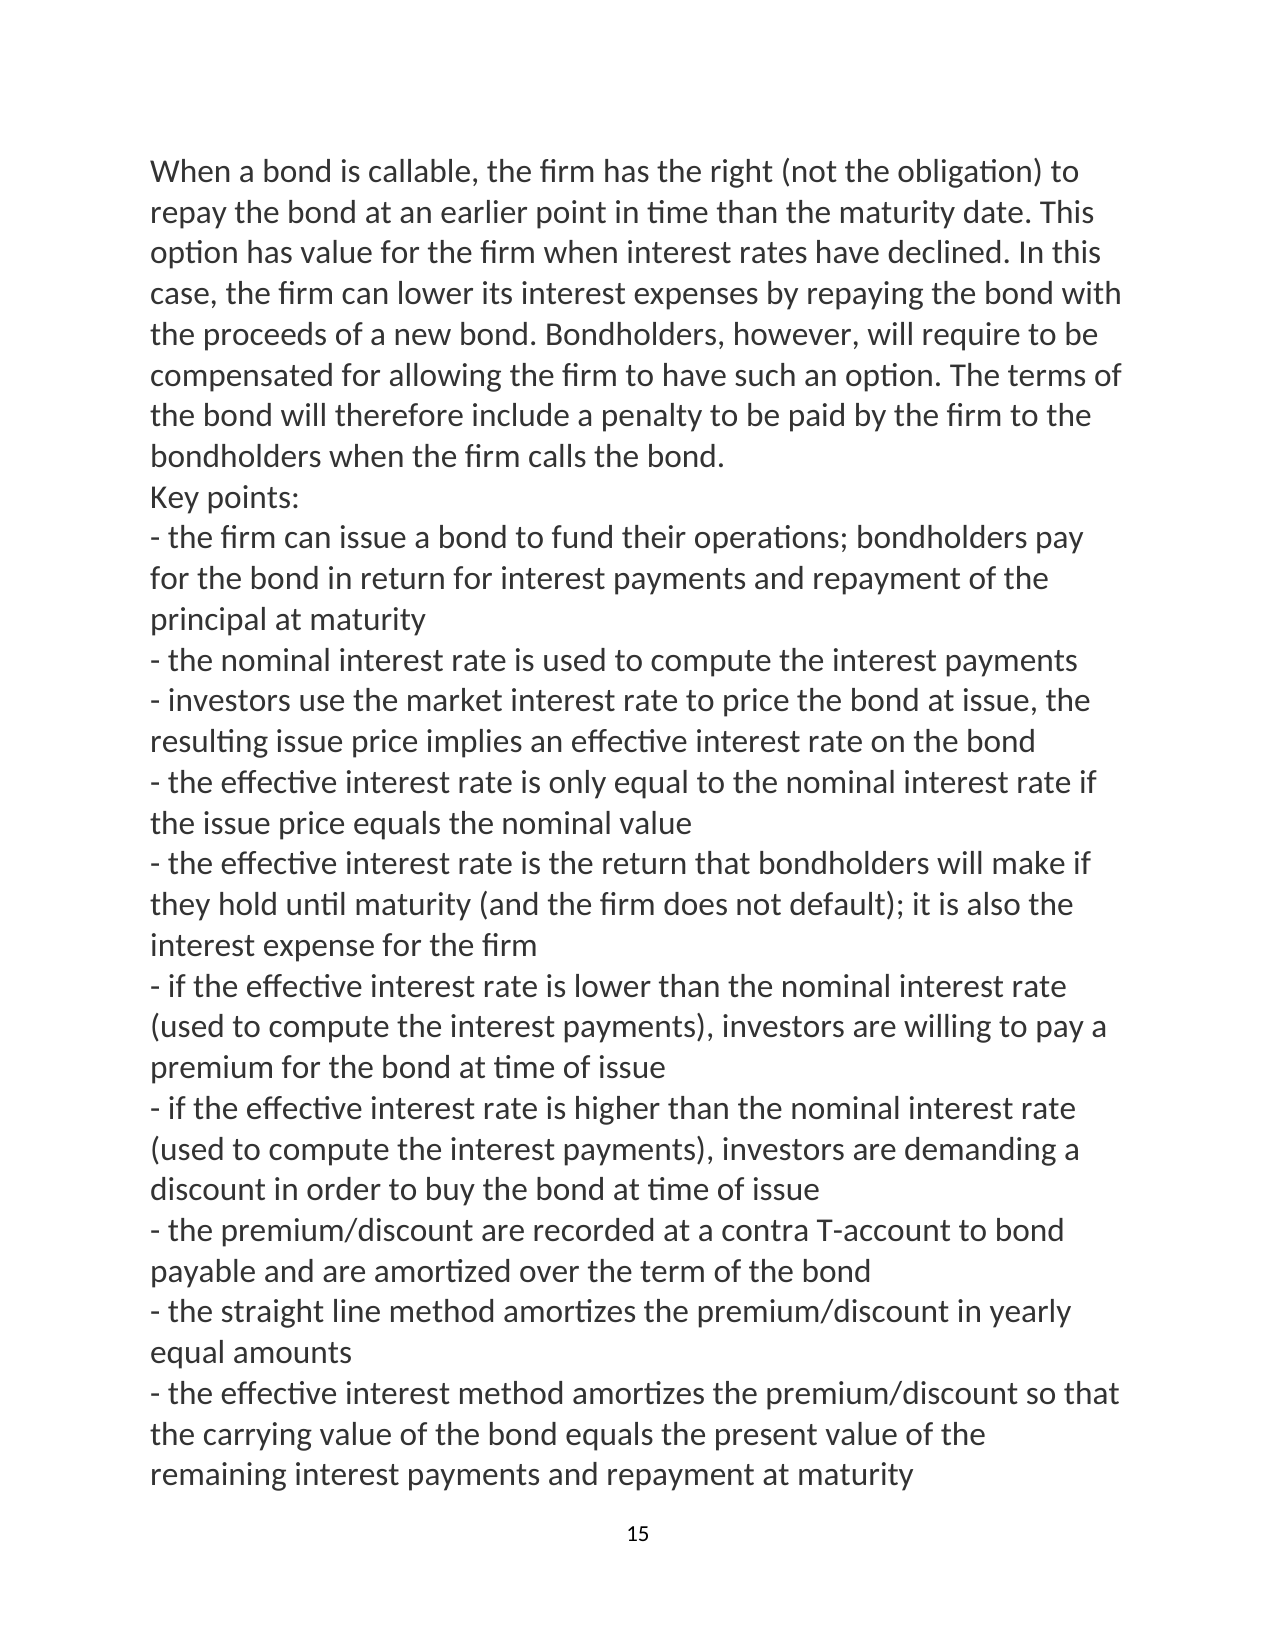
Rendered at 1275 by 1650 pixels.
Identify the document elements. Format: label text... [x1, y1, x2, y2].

text When a bond is callable, the firm has the right (not the obligation) to repay the bond at an earlier point in time than the maturity date. This option has value for the firm when interest rates have declined. In this case, the firm can lower its interest expenses by repaying the bond with the proceeds of a new bond. Bondholders, however, will require to be compensated for allowing the firm to have such an option. The terms of the bond will therefore include a penalty to be paid by the firm to the bondholders when the firm calls the bond. [150, 150, 1125, 476]
text Key points: - the firm can issue a bond to fund their operations; bondholders pay for the bond in return for interest payments and repayment of the principal at maturity - the nominal interest rate is used to compute the interest payments - investors use the market interest rate to price the bond at issue, the resulting issue price implies an effective interest rate on the bond - the effective interest rate is only equal to the nominal interest rate if the issue price equals the nominal value - the effective interest rate is the return that bondholders will make if they hold until maturity (and the firm does not default); it is also the interest expense for the firm - if the effective interest rate is lower than the nominal interest rate (used to compute the interest payments), investors are willing to pay a premium for the bond at time of issue - if the effective interest rate is higher than the nominal interest rate (used to compute the interest payments), investors are demanding a discount in order to buy the bond at time of issue - the premium/discount are recorded at a contra T-account to bond payable and are amortized over the term of the bond - the straight line method amortizes the premium/discount in yearly equal amounts - the effective interest method amortizes the premium/discount so that the carrying value of the bond equals the present value of the [150, 476, 1125, 1453]
text remaining interest payments and repayment at maturity [150, 1453, 1125, 1494]
